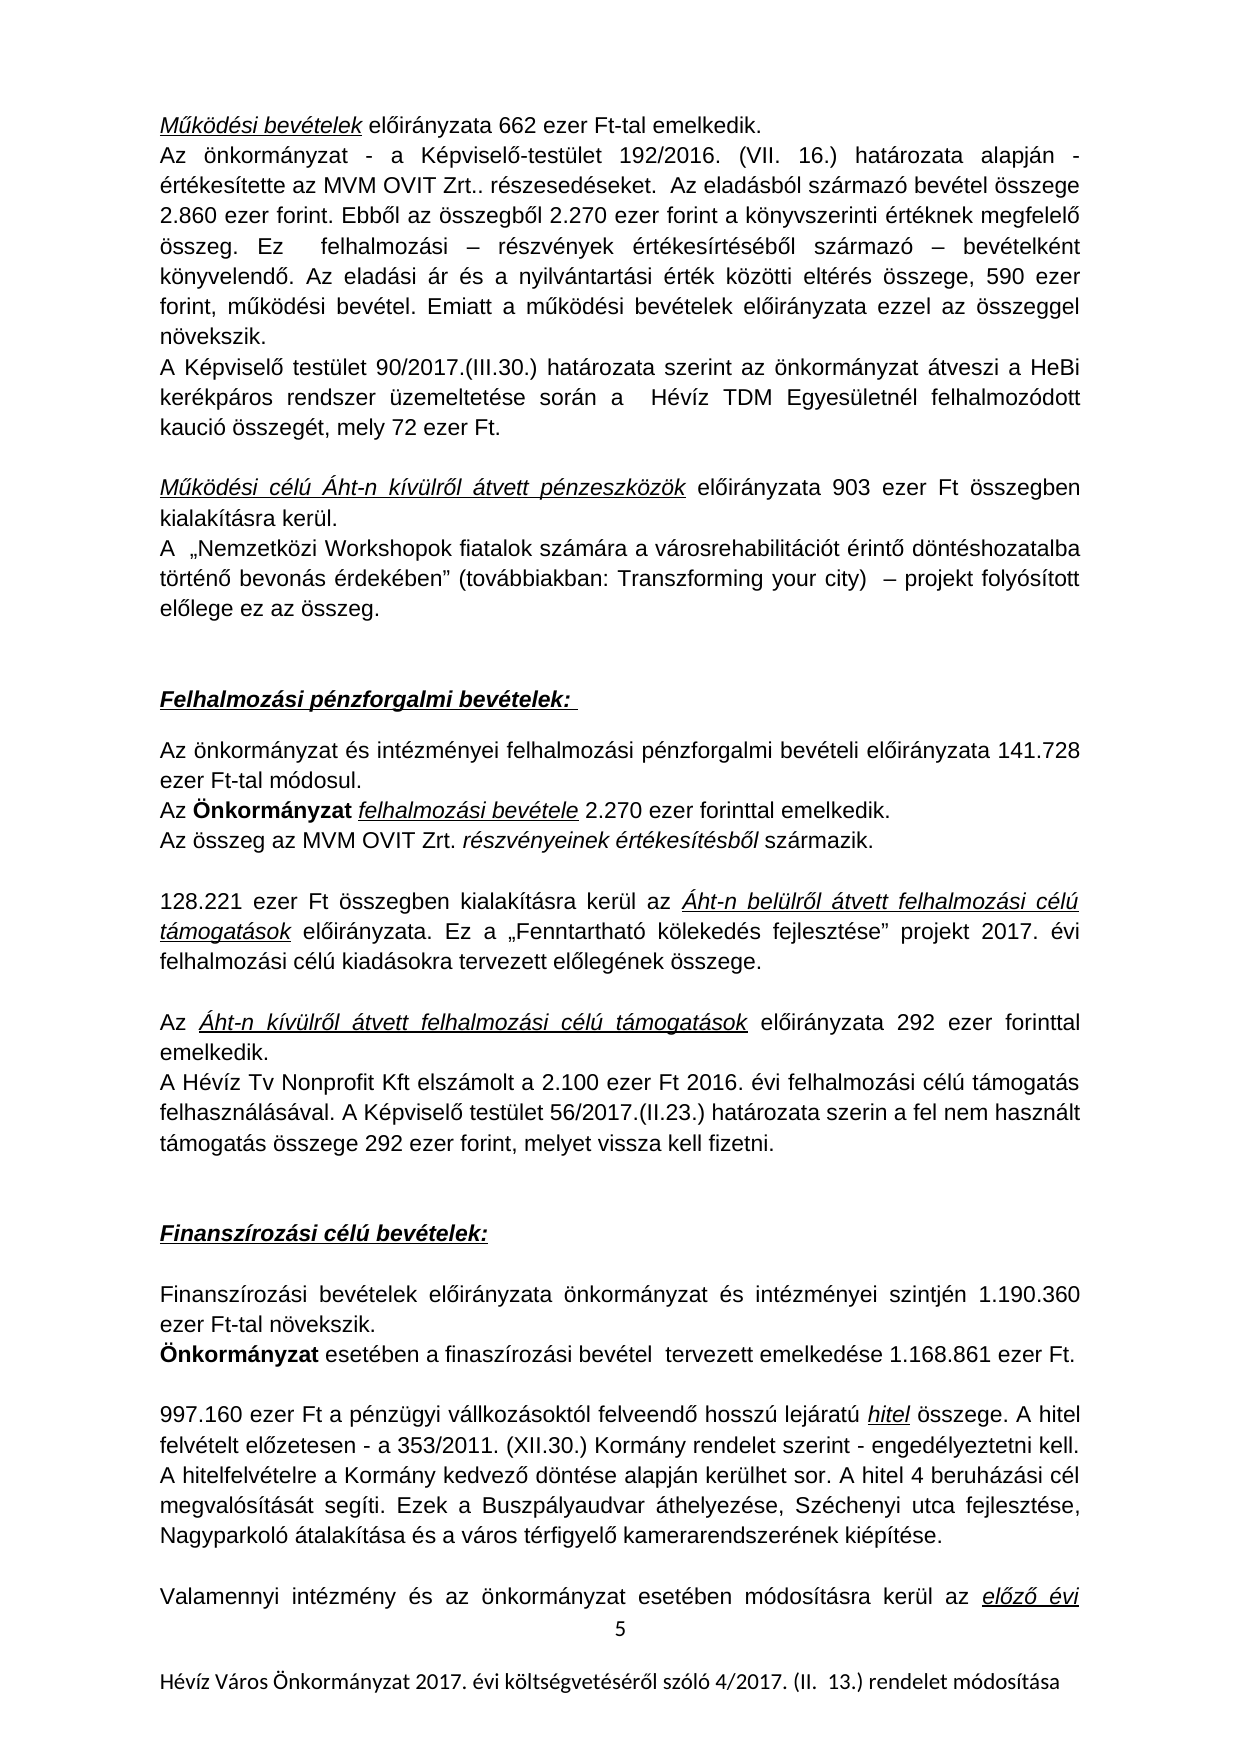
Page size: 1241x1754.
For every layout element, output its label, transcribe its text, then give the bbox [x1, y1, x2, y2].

text A „Nemzetközi Workshopok fiatalok számára a városrehabilitációt érintő döntéshozatalba történő bevonás érdekében” (továbbiakban: Transzforming your city) – projekt folyósított előlege ez az összeg. [159, 535, 1081, 621]
text Az önkormányzat és intézményei felhalmozási pénzforgalmi bevételi előirányzata 141.728 ezer Ft-tal módosul. [159, 737, 1081, 793]
text Önkormányzat esetében a finaszírozási bevétel tervezett emelkedése 1.168.861 ezer Ft. [159, 1341, 1081, 1367]
text A Képviselő testület 90/2017.(III.30.) határozata szerint az önkormányzat átveszi a HeBi kerékpáros rendszer üzemeltetése során a Hévíz TDM Egyesületnél felhalmozódott kaució összegét, mely 72 ezer Ft. [159, 353, 1081, 440]
text Az önkormányzat - a Képviselő-testület 192/2016. (VII. 16.) határozata alapján - értékesítette az MVM OVIT Zrt.. részesedéseket. Az eladásból származó bevétel összege 2.860 ezer forint. Ebből az összegből 2.270 ezer forint a könyvszerinti értéknek megfelelő összeg. Ez felhalmozási – részvények értékesírtéséből származó – bevételként könyvelendő. Az eladási ár és a nyilvántartási érték közötti eltérés összege, 590 ezer forint, működési bevétel. Emiatt a működési bevételek előirányzata ezzel az összeggel növekszik. [159, 142, 1081, 349]
text 128.221 ezer Ft összegben kialakításra kerül az Áht-n belülről átvett felhalmozási célú támogatások előirányzata. Ez a „Fenntartható kölekedés fejlesztése” projekt 2017. évi felhalmozási célú kiadásokra tervezett előlegének összege. [159, 888, 1081, 974]
text Az Önkormányzat felhalmozási bevétele 2.270 ezer forinttal emelkedik. [159, 797, 1081, 823]
text Felhalmozási pénzforgalmi bevételek: [159, 686, 1081, 712]
text Működési bevételek előirányzata 662 ezer Ft-tal emelkedik. [159, 112, 1081, 138]
text Finanszírozási bevételek előirányzata önkormányzat és intézményei szintjén 1.190.360 ezer Ft-tal növekszik. [159, 1281, 1081, 1337]
text Az összeg az MVM OVIT Zrt. részvényeinek értékesítésből származik. [159, 827, 1081, 854]
text Finanszírozási célú bevételek: [159, 1220, 1081, 1246]
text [159, 1583, 1081, 1609]
text A Hévíz Tv Nonprofit Kft elszámolt a 2.100 ezer Ft 2016. évi felhalmozási célú támogatás felhasználásával. A Képviselő testület 56/2017.(II.23.) határozata szerin a fel nem használt támogatás összege 292 ezer forint, melyet vissza kell fizetni. [159, 1069, 1081, 1156]
text Működési célú Áht-n kívülről átvett pénzeszközök előirányzata 903 ezer Ft összegben kialakításra kerül. [159, 474, 1081, 531]
text Az Áht-n kívülről átvett felhalmozási célú támogatások előirányzata 292 ezer forinttal emelkedik. [159, 1009, 1081, 1065]
text 997.160 ezer Ft a pénzügyi vállkozásoktól felveendő hosszú lejáratú hitel összege. A hitel felvételt előzetesen - a 353/2011. (XII.30.) Kormány rendelet szerint - engedélyeztetni kell. A hitelfelvételre a Kormány kedvező döntése alapján kerülhet sor. A hitel 4 beruházási cél megvalósítását segíti. Ezek a Buszpályaudvar áthelyezése, Széchenyi utca fejlesztése, Nagyparkoló átalakítása és a város térfigyelő kamerarendszerének kiépítése. [159, 1401, 1081, 1548]
